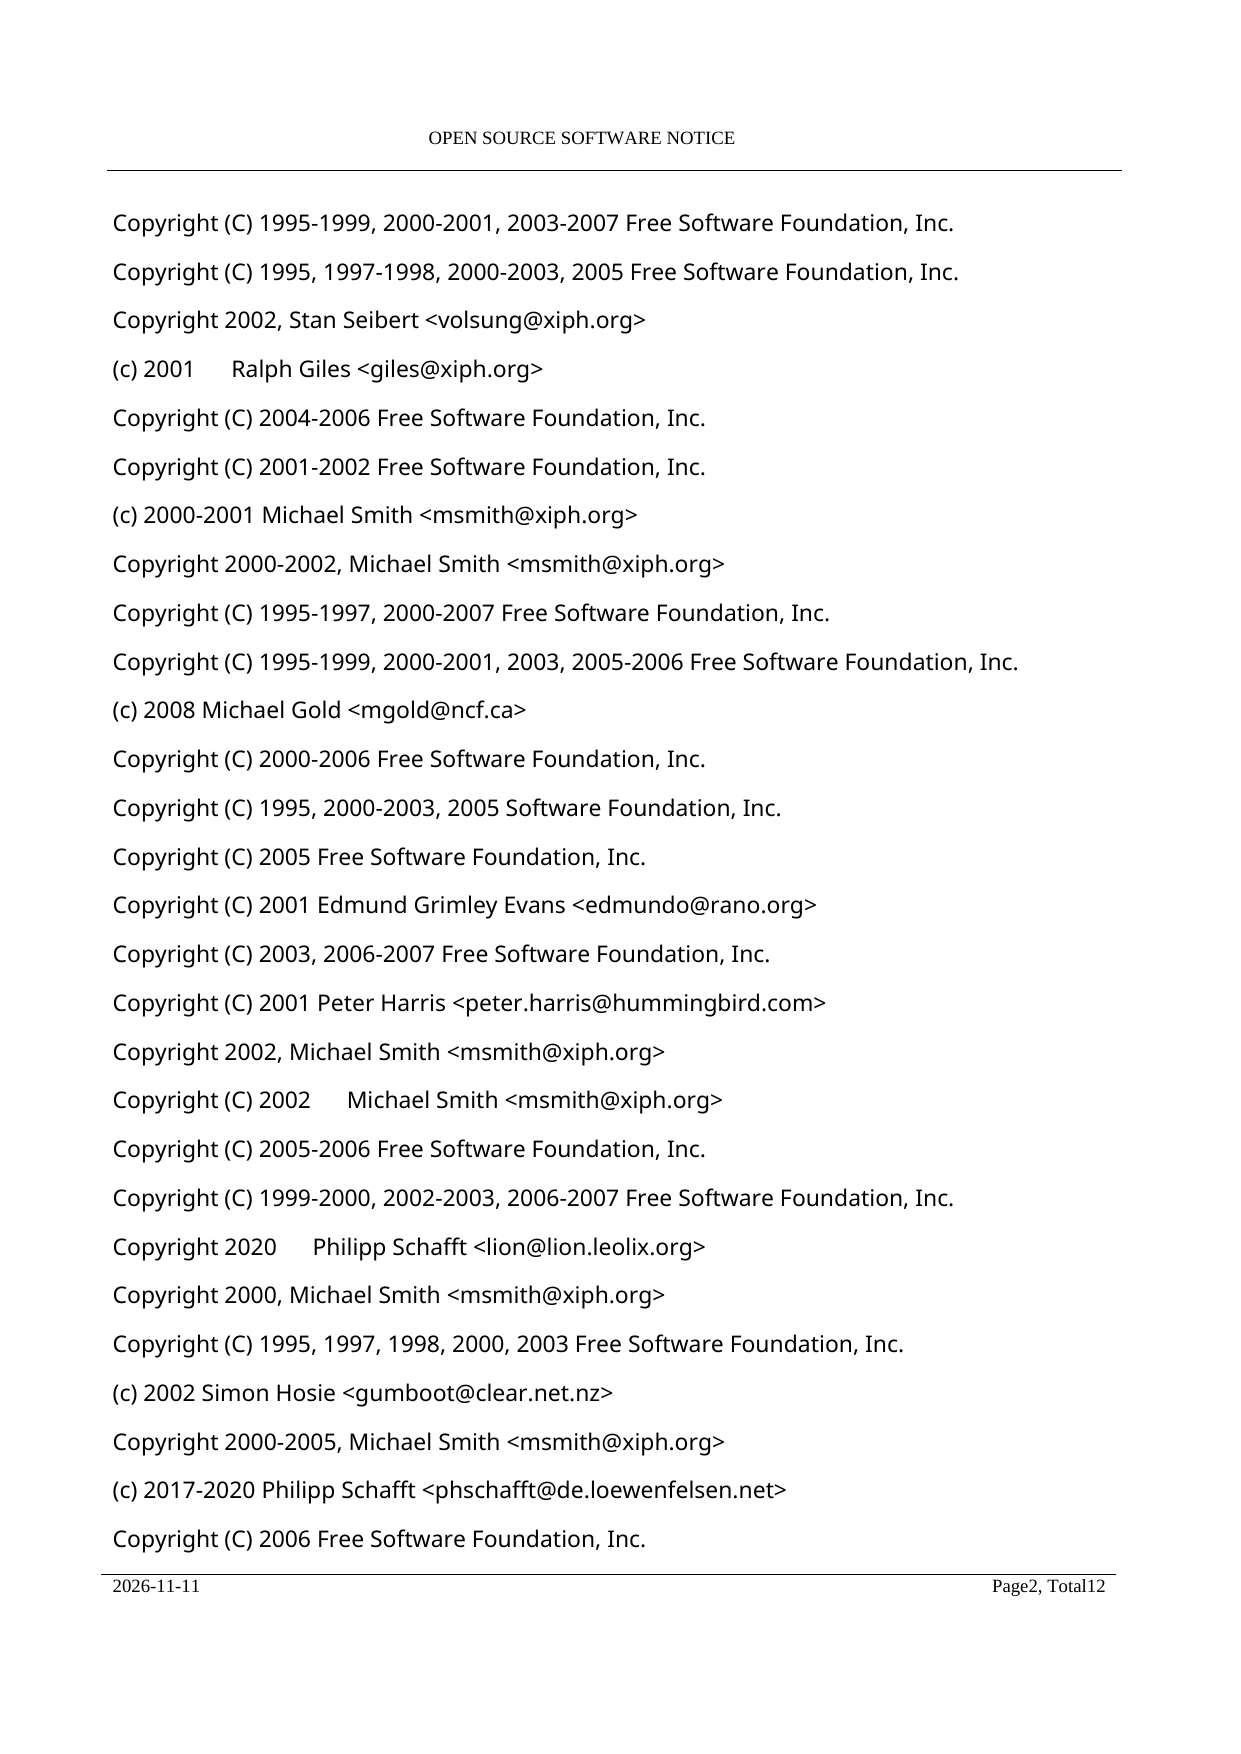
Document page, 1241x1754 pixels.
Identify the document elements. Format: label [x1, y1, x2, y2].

text [112, 206, 1128, 1555]
